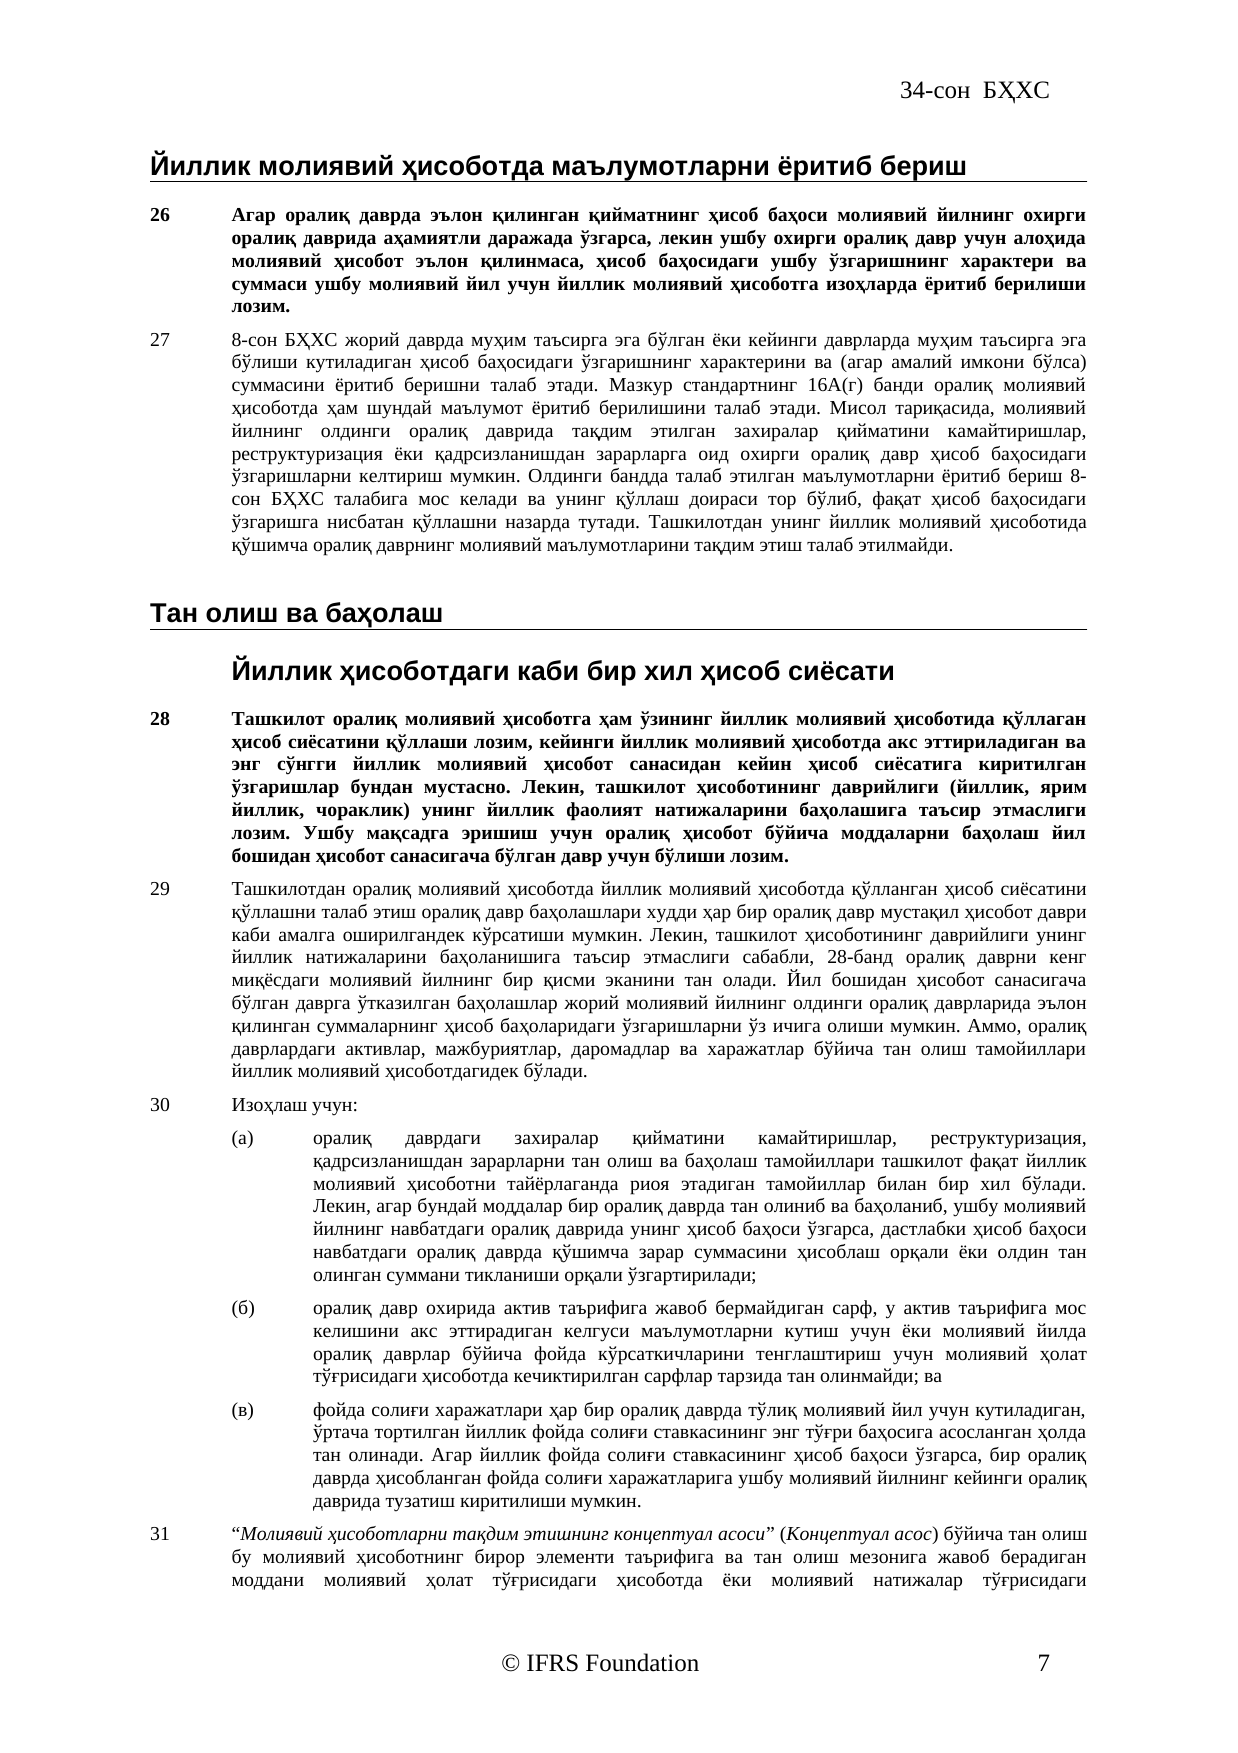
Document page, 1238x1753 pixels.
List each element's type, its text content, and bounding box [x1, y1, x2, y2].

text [150, 1522, 1087, 1591]
text 30 Изоҳлаш учун: [150, 1093, 1087, 1115]
text Йиллик молиявий ҳисоботда маълумотларни ёритиб бериш [150, 150, 1087, 181]
text 29 Ташкилотдан оралиқ молиявий ҳисоботда йиллик молиявий ҳисоботда қўлланган ҳисоб сиёсатини қўллашни талаб этиш оралиқ давр баҳолашлари худди ҳар бир оралиқ давр мустақил ҳисобот даври каби амалга оширилгандек кўрсатиши мумкин. Лекин, ташкилот ҳисоботининг даврийлиги унинг йиллик натижаларини баҳоланишига таъсир этмаслиги сабабли, 28-банд оралиқ даврни кенг миқёсдаги молиявий йилнинг бир қисми эканини тан олади. Йил бошидан ҳисобот санасигача бўлган даврга ўтказилган баҳолашлар жорий молиявий йилнинг олдинги оралиқ даврларида эълон қилинган суммаларнинг ҳисоб баҳоларидаги ўзгаришларни ўз ичига олиши мумкин. Аммо, оралиқ даврлардаги активлар, мажбуриятлар, даромадлар ва харажатлар бўйича тан олиш тамойиллари йиллик молиявий ҳисоботдагидек бўлади. [150, 877, 1087, 1082]
text 27 8-сон БҲХС жорий даврда муҳим таъсирга эга бўлган ёки кейинги даврларда муҳим таъсирга эга бўлиши кутиладиган ҳисоб баҳосидаги ўзгаришнинг характерини ва (агар амалий имкони бўлса) суммасини ёритиб беришни талаб этади. Мазкур стандартнинг 16А(г) банди оралиқ молиявий ҳисоботда ҳам шундай маълумот ёритиб берилишини талаб этади. Мисол тариқасида, молиявий йилнинг олдинги оралиқ даврида тақдим этилган захиралар қийматини камайтиришлар, реструктуризация ёки қадрсизланишдан зарарларга оид охирги оралиқ давр ҳисоб баҳосидаги ўзгаришларни келтириш мумкин. Олдинги бандда талаб этилган маълумотларни ёритиб бериш 8-сон БҲХС талабига мос келади ва унинг қўллаш доираси тор бўлиб, фақат ҳисоб баҳосидаги ўзгаришга нисбатан қўллашни назарда тутади. Ташкилотдан унинг йиллик молиявий ҳисоботида қўшимча оралиқ даврнинг молиявий маълумотларини тақдим этиш талаб этилмайди. [150, 328, 1087, 556]
text (б) оралиқ давр охирида актив таърифига жавоб бермайдиган сарф, у актив таърифига мос келишини акс эттирадиган келгуси маълумотларни кутиш учун ёки молиявий йилда оралиқ даврлар бўйича фойда кўрсаткичларини тенглаштириш учун молиявий ҳолат тўғрисидаги ҳисоботда кечиктирилган сарфлар тарзида тан олинмайди; ва [231, 1296, 1087, 1387]
text (в) фойда солиғи харажатлари ҳар бир оралиқ даврда тўлиқ молиявий йил учун кутиладиган, ўртача тортилган йиллик фойда солиғи ставкасининг энг тўғри баҳосига асосланган ҳолда тан олинади. Агар йиллик фойда солиғи ставкасининг ҳисоб баҳоси ўзгарса, бир оралиқ даврда ҳисобланган фойда солиғи харажатларига ушбу молиявий йилнинг кейинги оралиқ даврида тузатиш киритилиши мумкин. [231, 1398, 1087, 1512]
text Тан олиш ва баҳолаш [150, 597, 1087, 629]
text Йиллик ҳисоботдаги каби бир хил ҳисоб сиёсати [231, 655, 1087, 686]
text 28 Ташкилот оралиқ молиявий ҳисоботга ҳам ўзининг йиллик молиявий ҳисоботида қўллаган ҳисоб сиёсатини қўллаши лозим, кейинги йиллик молиявий ҳисоботда акс эттириладиган ва энг сўнгги йиллик молиявий ҳисобот санасидан кейин ҳисоб сиёсатига киритилган ўзгаришлар бундан мустасно. Лекин, ташкилот ҳисоботининг даврийлиги (йиллик, ярим йиллик, чораклик) унинг йиллик фаолият натижаларини баҳолашига таъсир этмаслиги лозим. Ушбу мақсадга эришиш учун оралиқ ҳисобот бўйича моддаларни баҳолаш йил бошидан ҳисобот санасигача бўлган давр учун бўлиши лозим. [150, 707, 1087, 866]
text 26 Агар оралиқ даврда эълон қилинган қийматнинг ҳисоб баҳоси молиявий йилнинг охирги оралиқ даврида аҳамиятли даражада ўзгарса, лекин ушбу охирги оралиқ давр учун алоҳида молиявий ҳисобот эълон қилинмаса, ҳисоб баҳосидаги ушбу ўзгаришнинг характери ва суммаси ушбу молиявий йил учун йиллик молиявий ҳисоботга изоҳларда ёритиб берилиши лозим. [150, 203, 1087, 317]
text (a) оралиқ даврдаги захиралар қийматини камайтиришлар, реструктуризация, қадрсизланишдан зарарларни тан олиш ва баҳолаш тамойиллари ташкилот фақат йиллик молиявий ҳисоботни тайёрлаганда риоя этадиган тамойиллар билан бир хил бўлади. Лекин, агар бундай моддалар бир оралиқ даврда тан олиниб ва баҳоланиб, ушбу молиявий йилнинг навбатдаги оралиқ даврида унинг ҳисоб баҳоси ўзгарса, дастлабки ҳисоб баҳоси навбатдаги оралиқ даврда қўшимча зарар суммасини ҳисоблаш орқали ёки олдин тан олинган суммани тикланиши орқали ўзгартирилади; [231, 1126, 1087, 1286]
